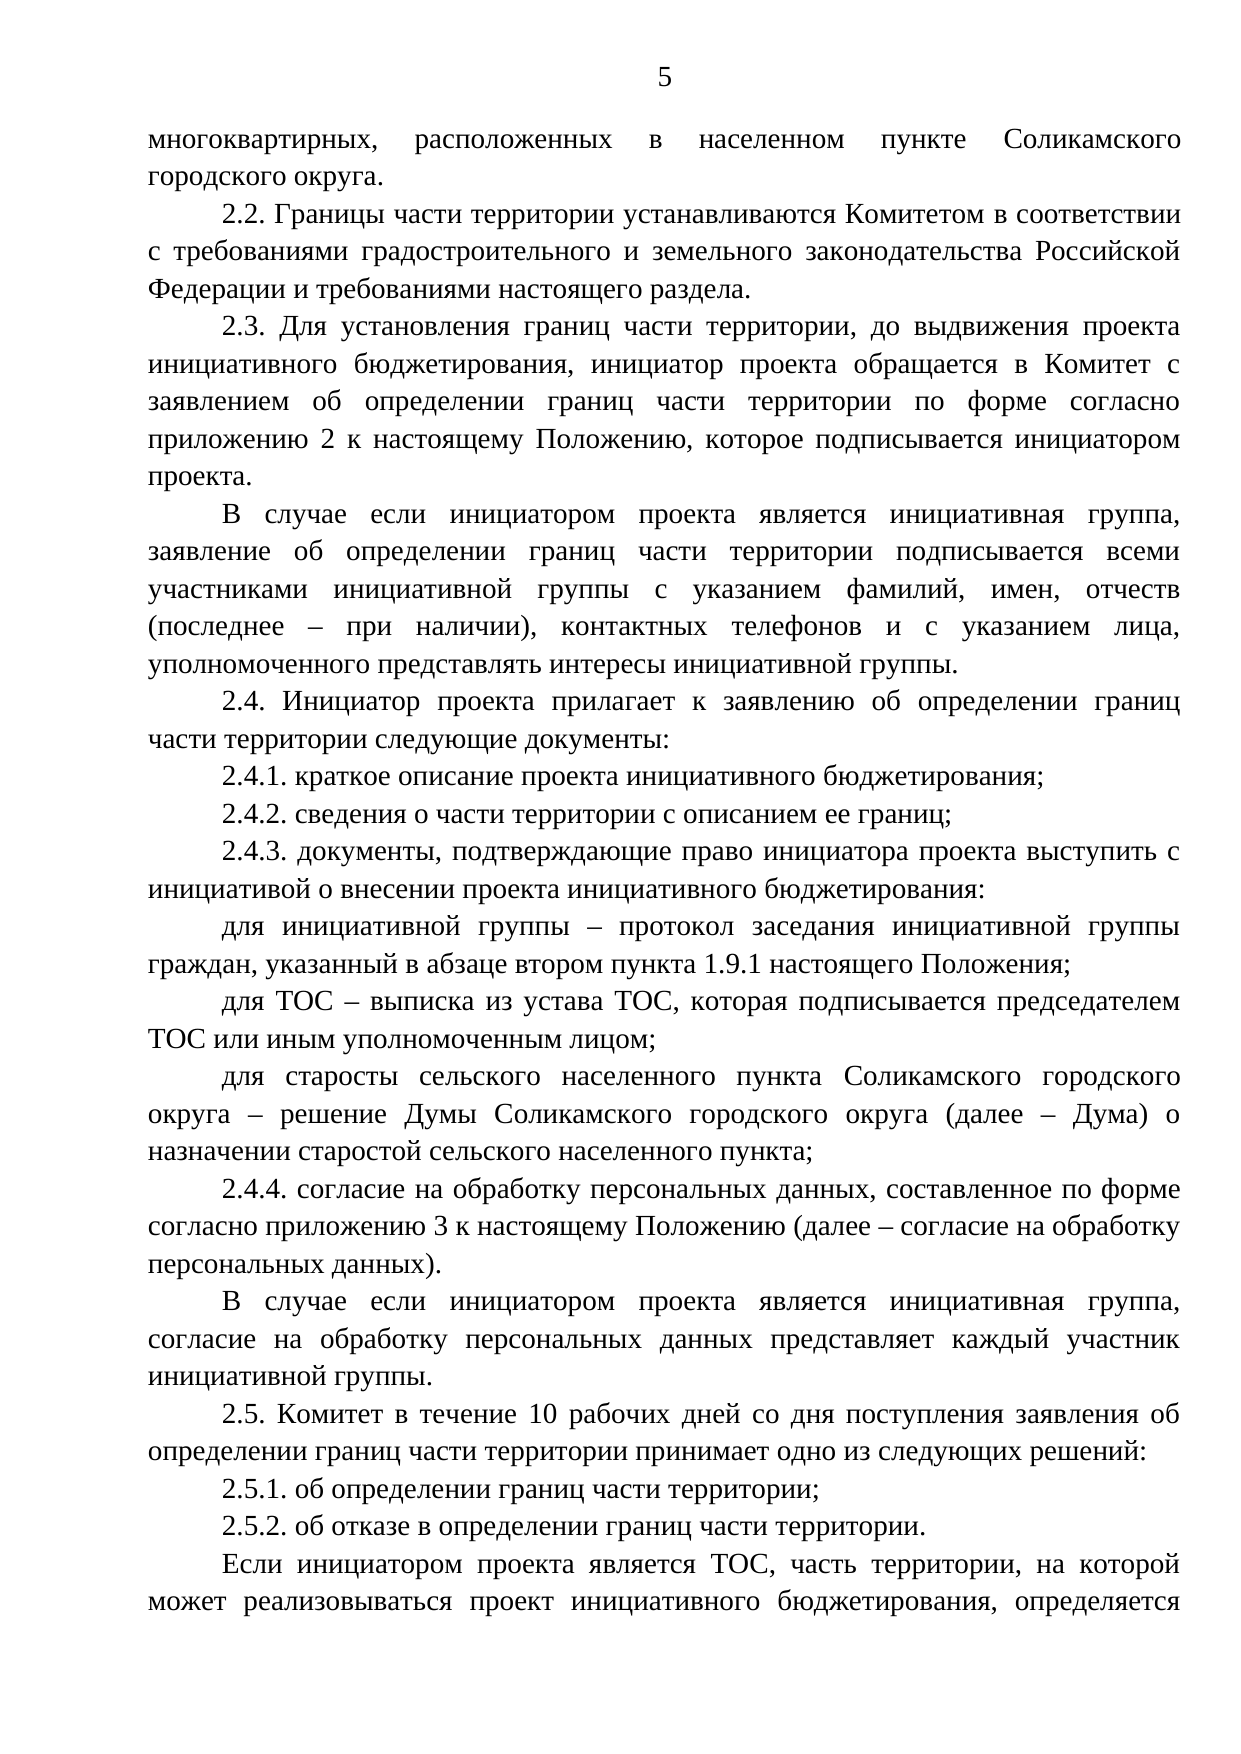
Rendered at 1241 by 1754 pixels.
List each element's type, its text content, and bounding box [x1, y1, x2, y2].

text 2.4.1. краткое описание проекта инициативного бюджетирования; [148, 756, 1181, 793]
text 2.3. Для установления границ части территории, до выдвижения проекта инициативного бюджетирования, инициатор проекта обращается в Комитет с заявлением об определении границ части территории по форме согласно приложению 2 к настоящему Положению, которое подписывается инициатором проекта. [148, 306, 1181, 493]
text 2.4.4. согласие на обработку персональных данных, составленное по форме согласно приложению 3 к настоящему Положению (далее – согласие на обработку персональных данных). [148, 1168, 1181, 1281]
text 2.4.2. сведения о части территории с описанием ее границ; [148, 793, 1181, 831]
text 2.4.3. документы, подтверждающие право инициатора проекта выступить с инициативой о внесении проекта инициативного бюджетирования: [148, 831, 1181, 906]
text для ТОС – выписка из устава ТОС, которая подписывается председателем ТОС или иным уполномоченным лицом; [148, 981, 1181, 1056]
text 2.5.2. об отказе в определении границ части территории. [148, 1506, 1181, 1543]
text 2.5.1. об определении границ части территории; [148, 1468, 1181, 1506]
text для инициативной группы – протокол заседания инициативной группы граждан, указанный в абзаце втором пункта 1.9.1 настоящего Положения; [148, 906, 1181, 981]
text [148, 1543, 1181, 1618]
text 2.2. Границы части территории устанавливаются Комитетом в соответствии с требованиями градостроительного и земельного законодательства Российской Федерации и требованиями настоящего раздела. [148, 193, 1181, 306]
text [148, 118, 1181, 193]
text В случае если инициатором проекта является инициативная группа, заявление об определении границ части территории подписывается всеми участниками инициативной группы с указанием фамилий, имен, отчеств (последнее – при наличии), контактных телефонов и с указанием лица, уполномоченного представлять интересы инициативной группы. [148, 493, 1181, 681]
text 2.5. Комитет в течение 10 рабочих дней со дня поступления заявления об определении границ части территории принимает одно из следующих решений: [148, 1393, 1181, 1468]
text В случае если инициатором проекта является инициативная группа, согласие на обработку персональных данных представляет каждый участник инициативной группы. [148, 1281, 1181, 1393]
text для старосты сельского населенного пункта Соликамского городского округа – решение Думы Соликамского городского округа (далее – Дума) о назначении старостой сельского населенного пункта; [148, 1056, 1181, 1168]
text 2.4. Инициатор проекта прилагает к заявлению об определении границ части территории следующие документы: [148, 681, 1181, 756]
